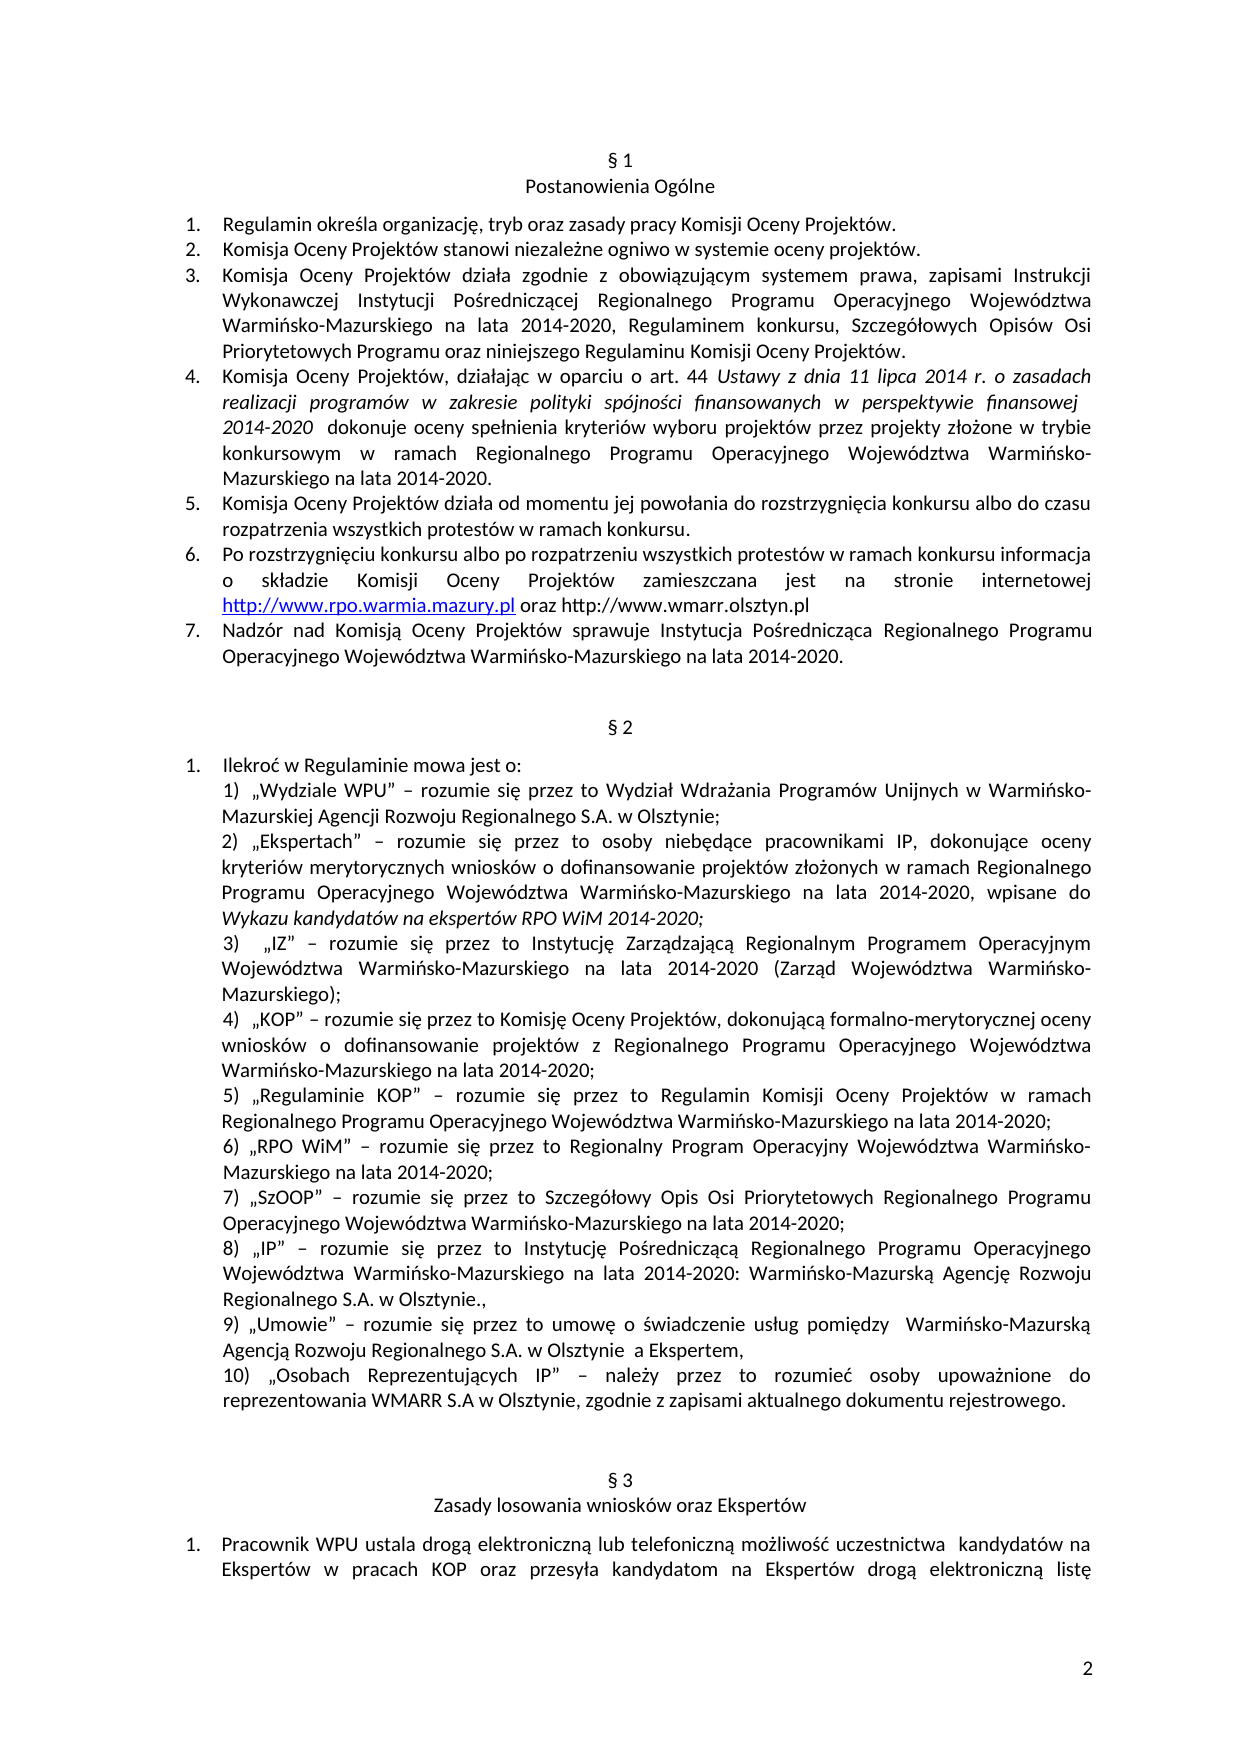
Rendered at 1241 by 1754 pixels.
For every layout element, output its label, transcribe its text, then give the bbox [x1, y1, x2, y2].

list Komisja Oceny Projektów, działając w oparciu o art. 44 Ustawy z dnia 11 lipca 2014 r. o zasadach realizacji programów w zakresie polityki spójności finansowanych w perspektywie finansowej 2014-2020 dokonuje oceny spełnienia kryteriów wyboru projektów przez projekty złożone w trybie konkursowym w ramach Regionalnego Programu Operacyjnego Województwa Warmińsko-Mazurskiego na lata 2014-2020. [185, 363, 1093, 491]
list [185, 1531, 1093, 1582]
list § 3 [148, 1467, 1093, 1493]
list Ilekroć w Regulaminie mowa jest o: [185, 752, 1093, 778]
text Postanowienia Ogólne [148, 173, 1093, 198]
text Zasady losowania wniosków oraz Ekspertów [148, 1493, 1093, 1518]
list Komisja Oceny Projektów stanowi niezależne ogniwo w systemie oceny projektów. [185, 236, 1093, 262]
list Komisja Oceny Projektów działa od momentu jej powołania do rozstrzygnięcia konkursu albo do czasu rozpatrzenia wszystkich protestów w ramach konkursu. [185, 491, 1093, 541]
list „IZ” – rozumie się przez to Instytucję Zarządzającą Regionalnym Programem Operacyjnym Województwa Warmińsko-Mazurskiego na lata 2014-2020 (Zarząd Województwa Warmińsko-Mazurskiego); [221, 930, 1093, 1006]
list „Regulaminie KOP” – rozumie się przez to Regulamin Komisji Oceny Projektów w ramach Regionalnego Programu Operacyjnego Województwa Warmińsko-Mazurskiego na lata 2014-2020; [221, 1083, 1093, 1133]
text § 2 [148, 714, 1093, 739]
list „Ekspertach” – rozumie się przez to osoby niebędące pracownikami IP, dokonujące oceny kryteriów merytorycznych wniosków o dofinansowanie projektów złożonych w ramach Regionalnego Programu Operacyjnego Województwa Warmińsko-Mazurskiego na lata 2014-2020, wpisane do Wykazu kandydatów na ekspertów RPO WiM 2014-2020; [221, 828, 1093, 930]
text § 1 [148, 148, 1093, 173]
list Po rozstrzygnięciu konkursu albo po rozpatrzeniu wszystkich protestów w ramach konkursu informacja o składzie Komisji Oceny Projektów zamieszczana jest na stronie internetowej http://www.rpo.warmia.mazury.pl oraz http://www.wmarr.olsztyn.pl [185, 541, 1093, 618]
list Nadzór nad Komisją Oceny Projektów sprawuje Instytucja Pośrednicząca Regionalnego Programu Operacyjnego Województwa Warmińsko-Mazurskiego na lata 2014-2020. [185, 618, 1093, 668]
list 10) „Osobach Reprezentujących IP” – należy przez to rozumieć osoby upoważnione do reprezentowania WMARR S.A w Olsztynie, zgodnie z zapisami aktualnego dokumentu rejestrowego. [223, 1362, 1093, 1413]
list 8) „IP” – rozumie się przez to Instytucję Pośredniczącą Regionalnego Programu Operacyjnego Województwa Warmińsko-Mazurskiego na lata 2014-2020: Warmińsko-Mazurską Agencję Rozwoju Regionalnego S.A. w Olsztynie., [223, 1235, 1093, 1311]
list 6) „RPO WiM” – rozumie się przez to Regionalny Program Operacyjny Województwa Warmińsko-Mazurskiego na lata 2014-2020; [223, 1133, 1093, 1184]
list Regulamin określa organizację, tryb oraz zasady pracy Komisji Oceny Projektów. [185, 211, 1093, 236]
list „KOP” – rozumie się przez to Komisję Oceny Projektów, dokonującą formalno-merytorycznej oceny wniosków o dofinansowanie projektów z Regionalnego Programu Operacyjnego Województwa Warmińsko-Mazurskiego na lata 2014-2020; [221, 1006, 1093, 1083]
list 7) „SzOOP” – rozumie się przez to Szczegółowy Opis Osi Priorytetowych Regionalnego Programu Operacyjnego Województwa Warmińsko-Mazurskiego na lata 2014-2020; [223, 1184, 1093, 1235]
list Komisja Oceny Projektów działa zgodnie z obowiązującym systemem prawa, zapisami Instrukcji Wykonawczej Instytucji Pośredniczącej Regionalnego Programu Operacyjnego Województwa Warmińsko-Mazurskiego na lata 2014-2020, Regulaminem konkursu, Szczegółowych Opisów Osi Priorytetowych Programu oraz niniejszego Regulaminu Komisji Oceny Projektów. [185, 262, 1093, 363]
list 9) „Umowie” – rozumie się przez to umowę o świadczenie usług pomiędzy Warmińsko-Mazurską Agencją Rozwoju Regionalnego S.A. w Olsztynie a Ekspertem, [223, 1311, 1093, 1362]
list „Wydziale WPU” – rozumie się przez to Wydział Wdrażania Programów Unijnych w Warmińsko-Mazurskiej Agencji Rozwoju Regionalnego S.A. w Olsztynie; [221, 778, 1093, 828]
